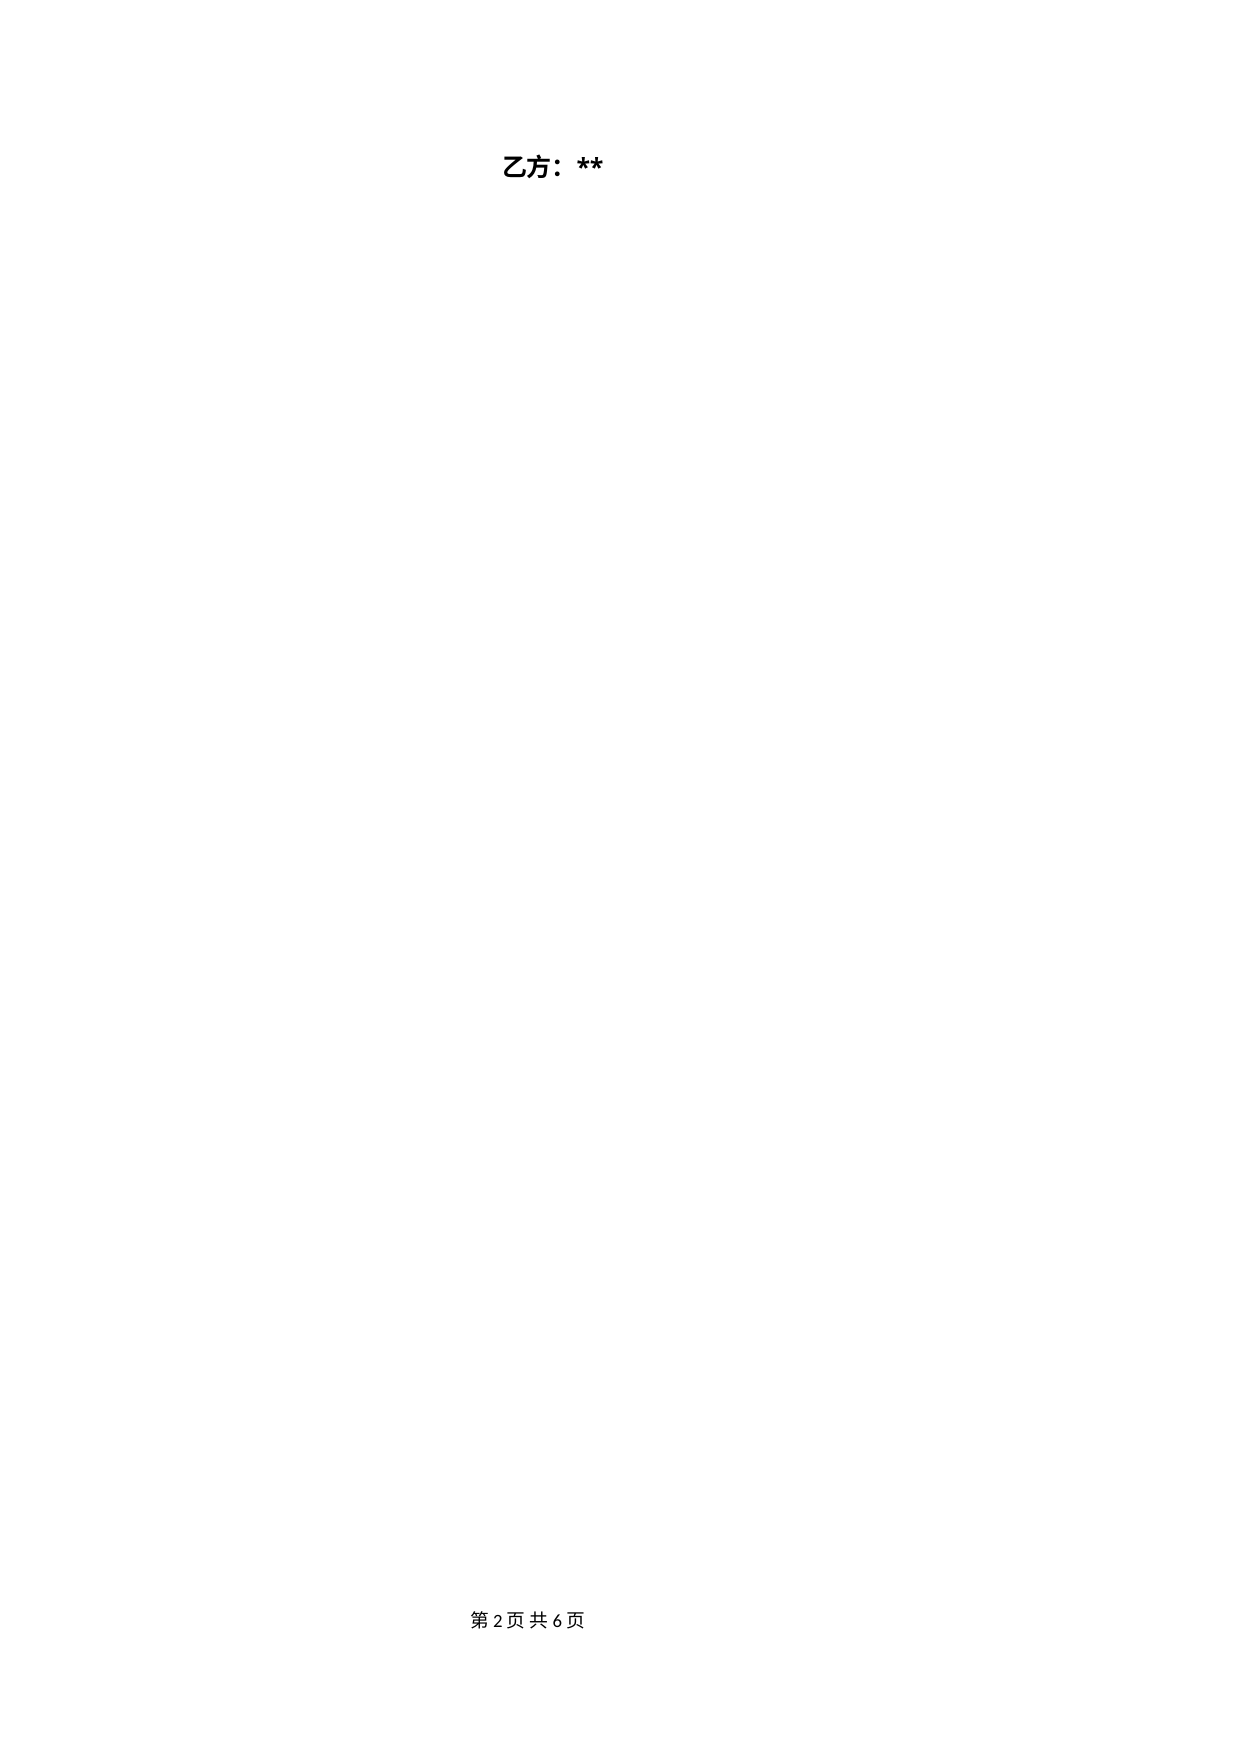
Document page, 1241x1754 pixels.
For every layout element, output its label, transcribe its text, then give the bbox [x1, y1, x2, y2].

text 乙方：** [148, 148, 1093, 184]
